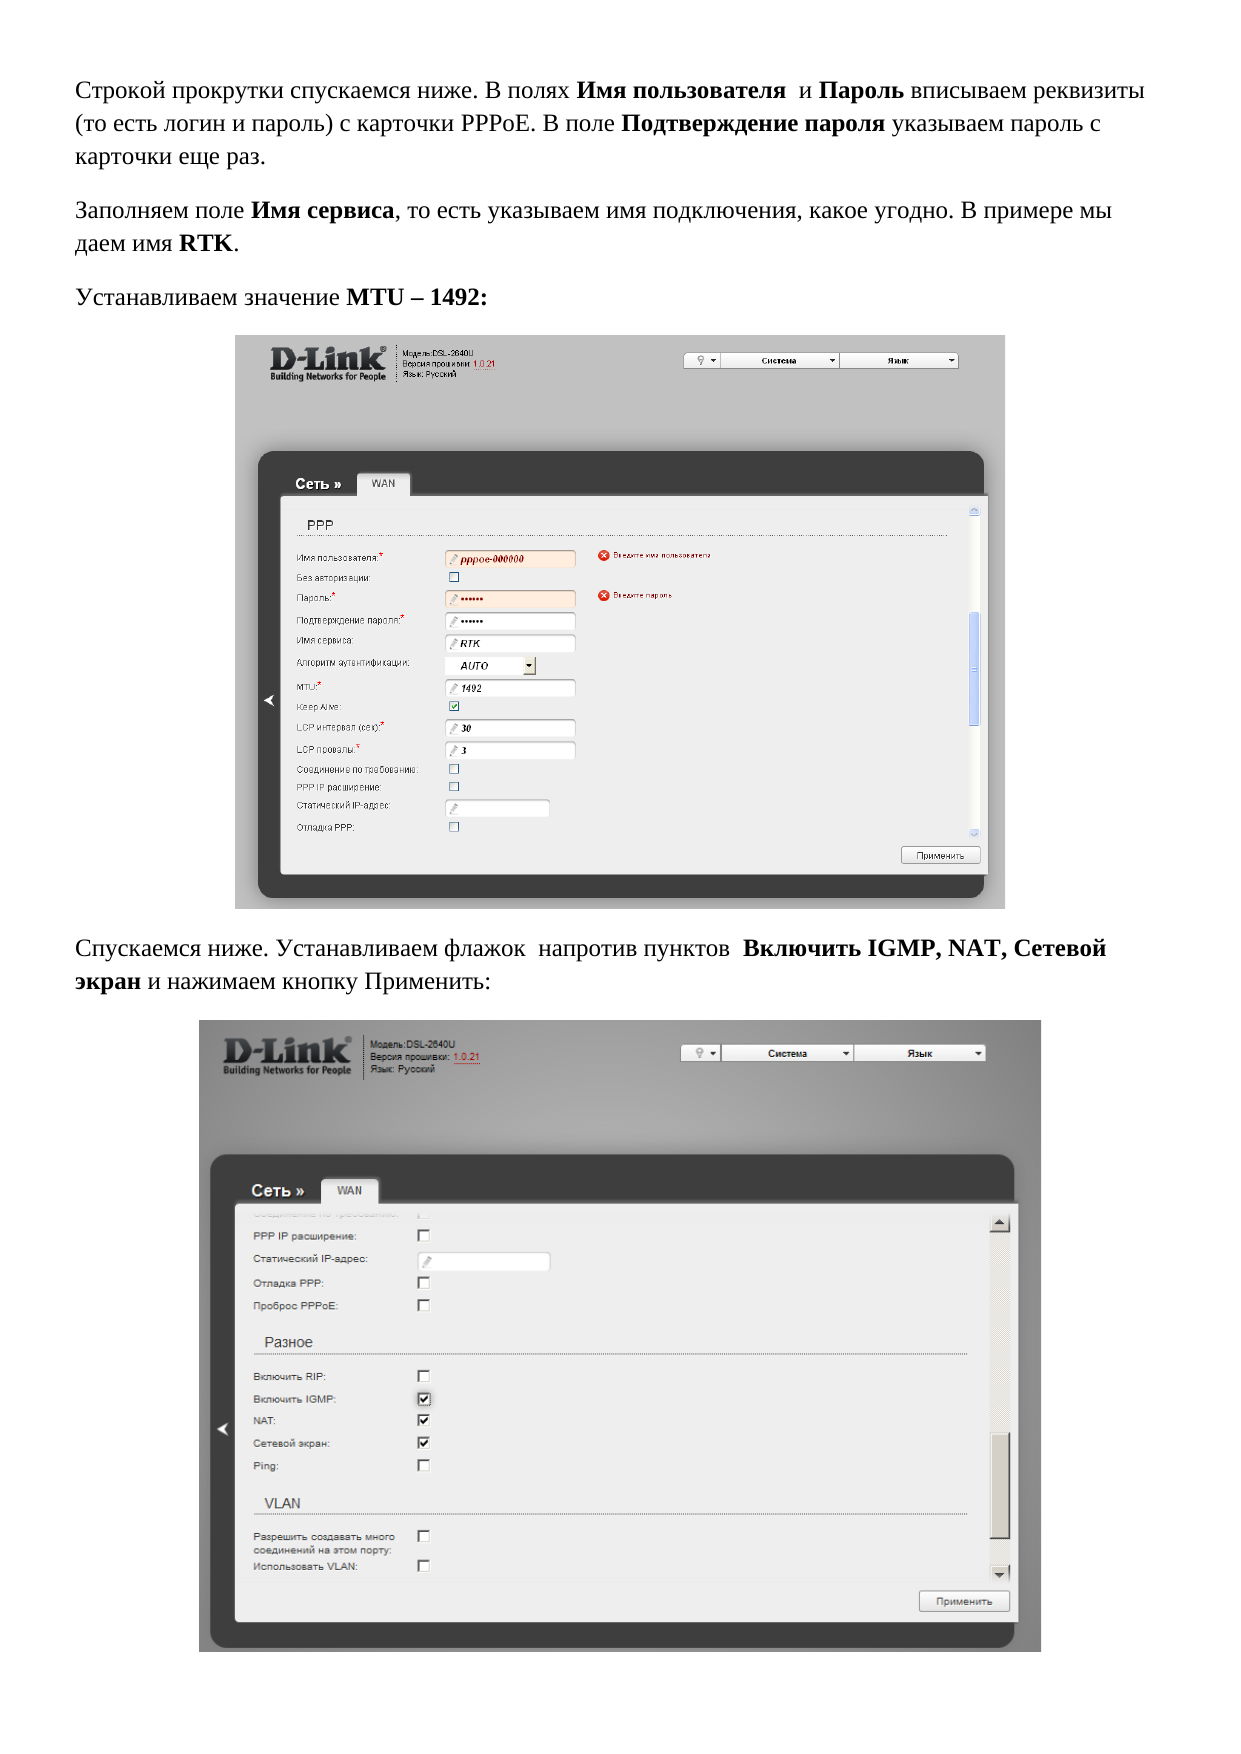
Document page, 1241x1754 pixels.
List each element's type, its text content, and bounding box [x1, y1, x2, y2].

text Спускаемся ниже. Устанавливаем флажок напротив пунктов Включить IGMP, NAT, Сетевой экран и нажимаем кнопку Применить: [75, 933, 1165, 995]
picture [235, 335, 1006, 909]
text Строкой прокрутки спускаемся ниже. В полях Имя пользователя и Пароль вписываем реквизиты (то есть логин и пароль) с карточки PPPoE. В поле Подтверждение пароля указываем пароль с карточки еще раз. [75, 75, 1165, 170]
picture [199, 1020, 1042, 1652]
text Заполняем поле Имя сервиса, то есть указываем имя подключения, какое угодно. В примере мы даем имя RTK. [75, 195, 1165, 257]
text Устанавливаем значение MTU – 1492: [75, 282, 1165, 311]
